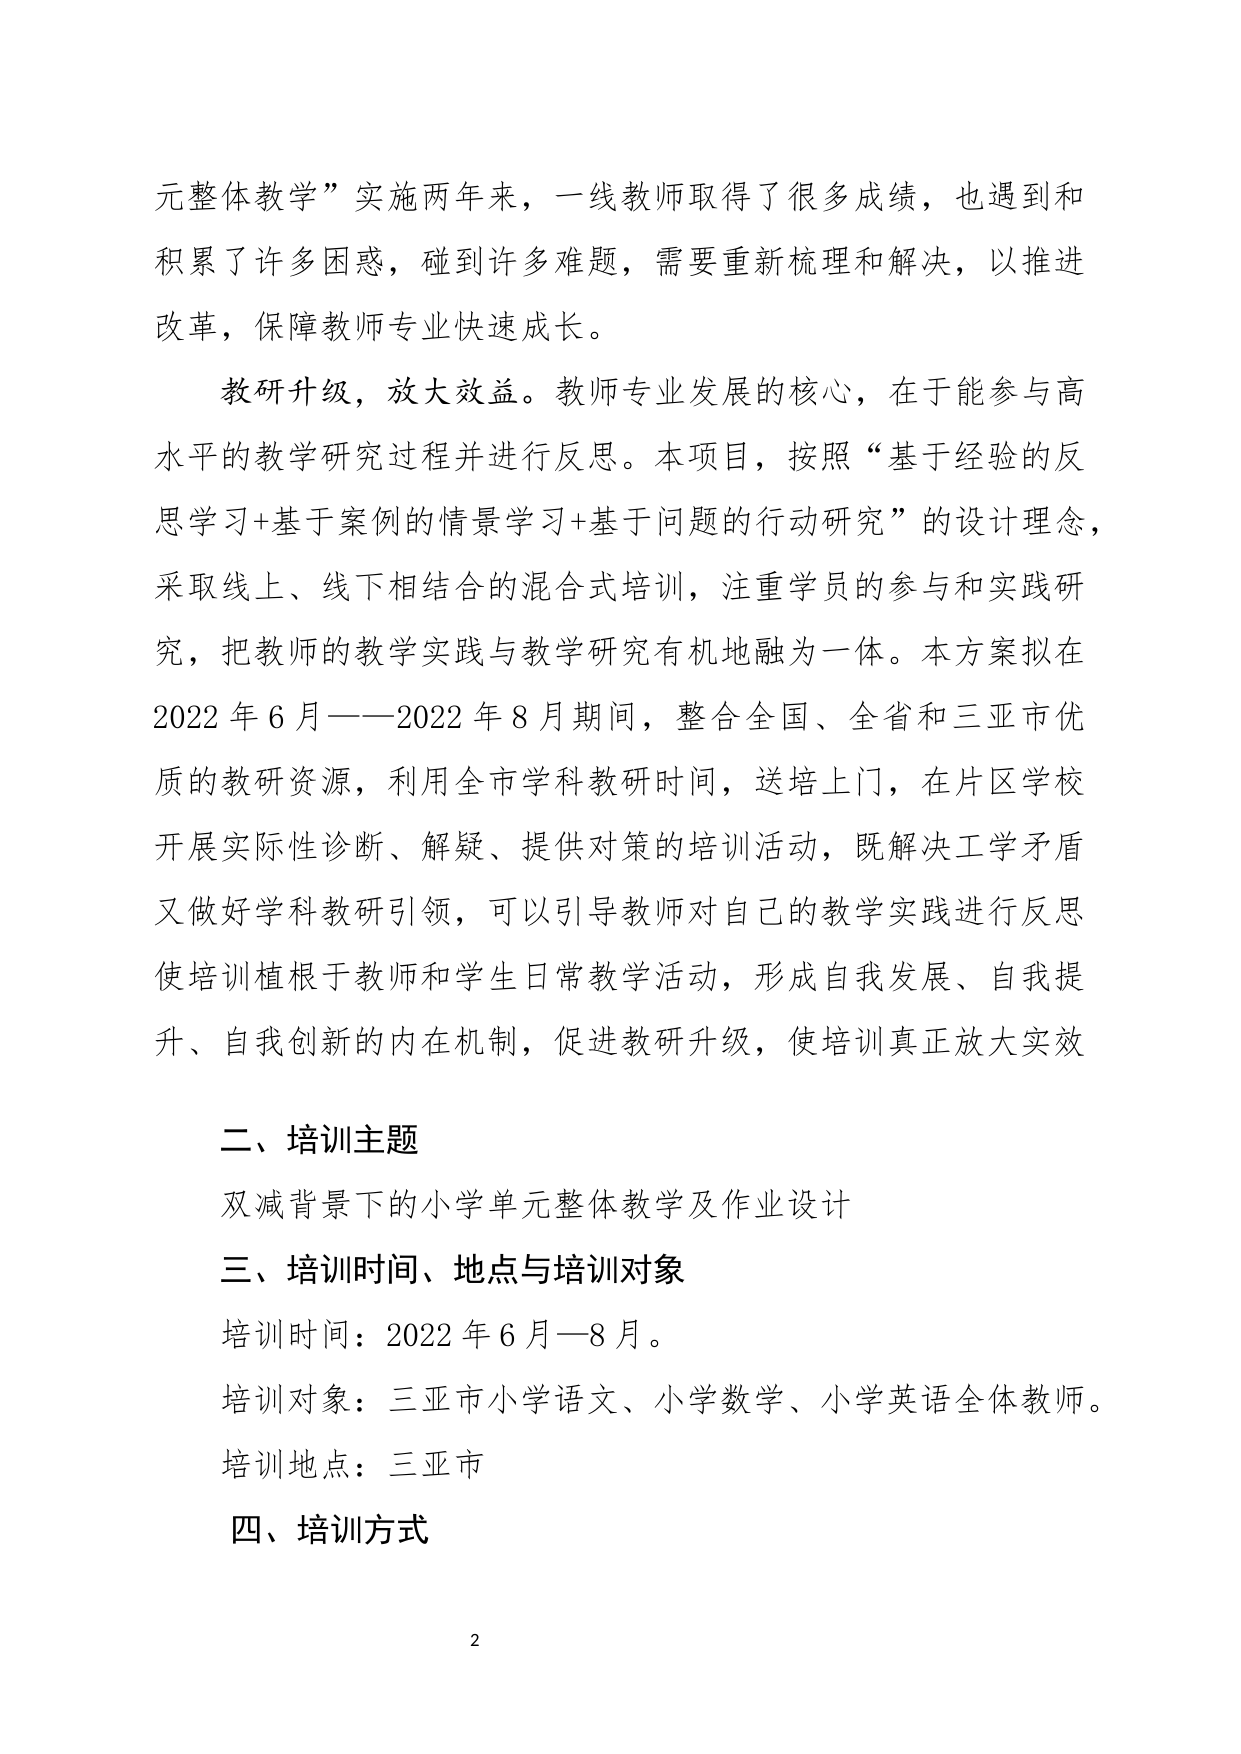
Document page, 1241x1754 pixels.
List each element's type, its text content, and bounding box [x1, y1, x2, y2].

text 双减背景下的小学单元整体教学及作业设计 [152, 1169, 1088, 1234]
text 二、培训主题 [152, 1104, 1088, 1169]
text 培训对象：三亚市小学语文、小学数学、小学英语全体教师。 [152, 1364, 1088, 1429]
text 培训地点：三亚市 [152, 1429, 1088, 1494]
text 培训时间：2022年6月—8月。 [152, 1299, 1088, 1364]
text 三、培训时间、地点与培训对象 [152, 1234, 1088, 1299]
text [152, 162, 1088, 357]
text 教研升级，放大效益。教师专业发展的核心，在于能参与高水平的教学研究过程并进行反思。本项目，按照“基于经验的反思学习+基于案例的情景学习+基于问题的行动研究”的设计理念，采取线上、线下相结合的混合式培训，注重学员的参与和实践研究，把教师的教学实践与教学研究有机地融为一体。本方案拟在2022年6月——2022年8月期间，整合全国、全省和三亚市优质的教研资源，利用全市学科教研时间，送培上门，在片区学校开展实际性诊断、解疑、提供对策的培训活动，既解决工学矛盾，又做好学科教研引领，可以引导教师对自己的教学实践进行反思，使培训植根于教师和学生日常教学活动，形成自我发展、自我提升、自我创新的内在机制，促进教研升级，使培训真正放大实效。 [152, 357, 1088, 1104]
text 四、培训方式 [196, 1494, 1088, 1559]
